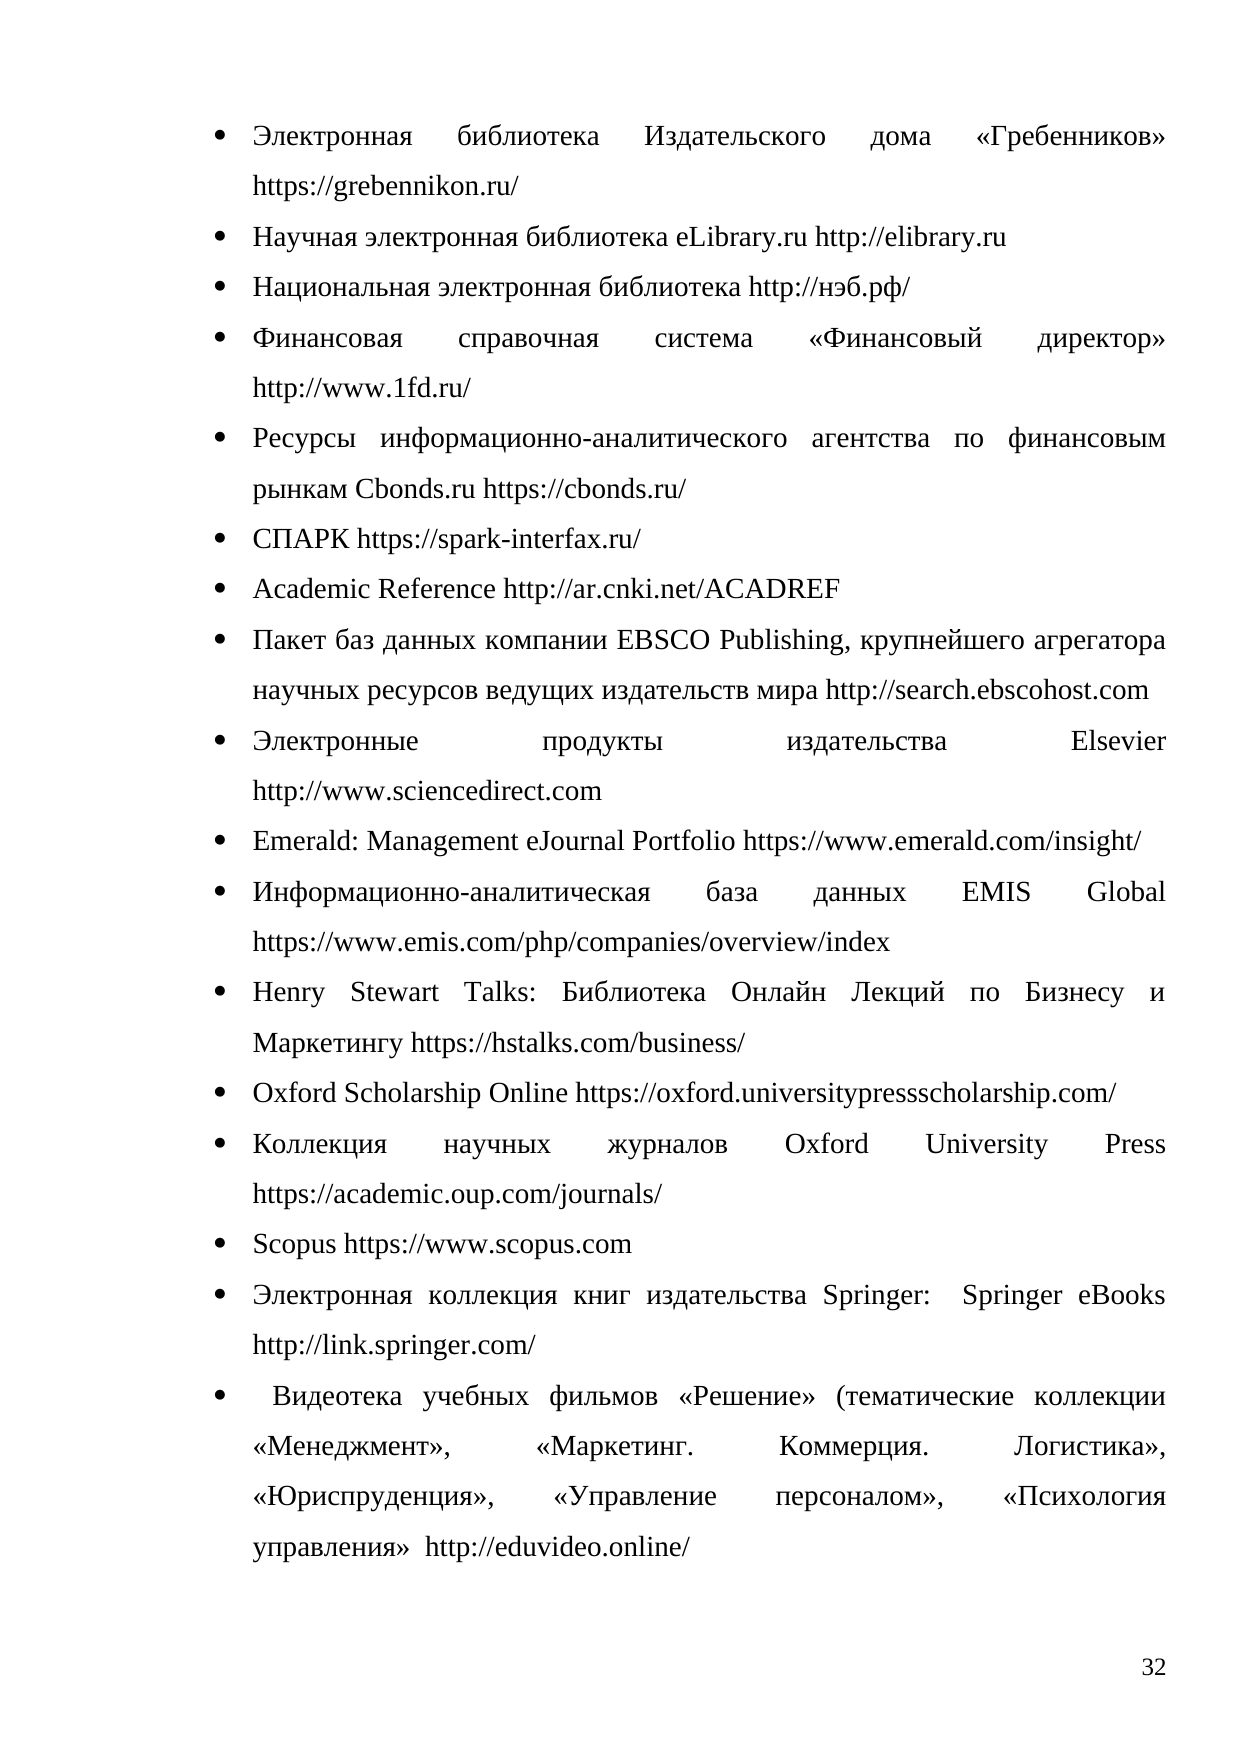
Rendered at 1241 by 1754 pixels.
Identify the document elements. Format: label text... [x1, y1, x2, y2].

list Коллекция научных журналов Oxford University Press https://academic.oup.com/journals/ [215, 1126, 1167, 1210]
list Электронные продукты издательства Elsevier http://www.sciencedirect.com [215, 723, 1167, 807]
list СПАРК https://spark-interfax.ru/ [215, 521, 1167, 555]
list Видеотека учебных фильмов «Решение» (тематические коллекции «Менеджмент», «Маркетинг. Коммерция. Логистика», «Юриспруденция», «Управление персоналом», «Психология управления» http://eduvideo.online/ [215, 1378, 1167, 1562]
list Электронная коллекция книг издательства Springer: Springer eBooks http://link.springer.com/ [215, 1277, 1167, 1361]
list Информационно-аналитическая база данных EMIS Global https://www.emis.com/php/companies/overview/index [215, 874, 1167, 958]
list Пакет баз данных компании EBSCO Publishing, крупнейшего агрегатора научных ресурсов ведущих издательств мира http://search.ebscohost.com [215, 622, 1167, 706]
list Scopus https://www.scopus.com [215, 1226, 1167, 1260]
list Academic Reference http://ar.cnki.net/ACADREF [215, 572, 1167, 605]
list Финансовая справочная система «Финансовый директор» http://www.1fd.ru/ [215, 320, 1167, 404]
list Henry Stewart Talks: Библиотека Онлайн Лекций по Бизнесу и Маркетингу https://hstalks.com/business/ [215, 974, 1167, 1058]
list Научная электронная библиотека eLibrary.ru http://elibrary.ru [215, 219, 1167, 252]
list Электронная библиотека Издательского дома «Гребенников» https://grebennikon.ru/ [215, 118, 1167, 202]
list Oxford Scholarship Online https://oxford.universitypressscholarship.com/ [215, 1075, 1167, 1109]
list Ресурсы информационно-аналитического агентства по финансовым рынкам Cbonds.ru https://cbonds.ru/ [215, 420, 1167, 504]
list Национальная электронная библиотека http://нэб.рф/ [215, 269, 1167, 303]
list Emerald: Management eJournal Portfolio https://www.emerald.com/insight/ [215, 823, 1167, 857]
